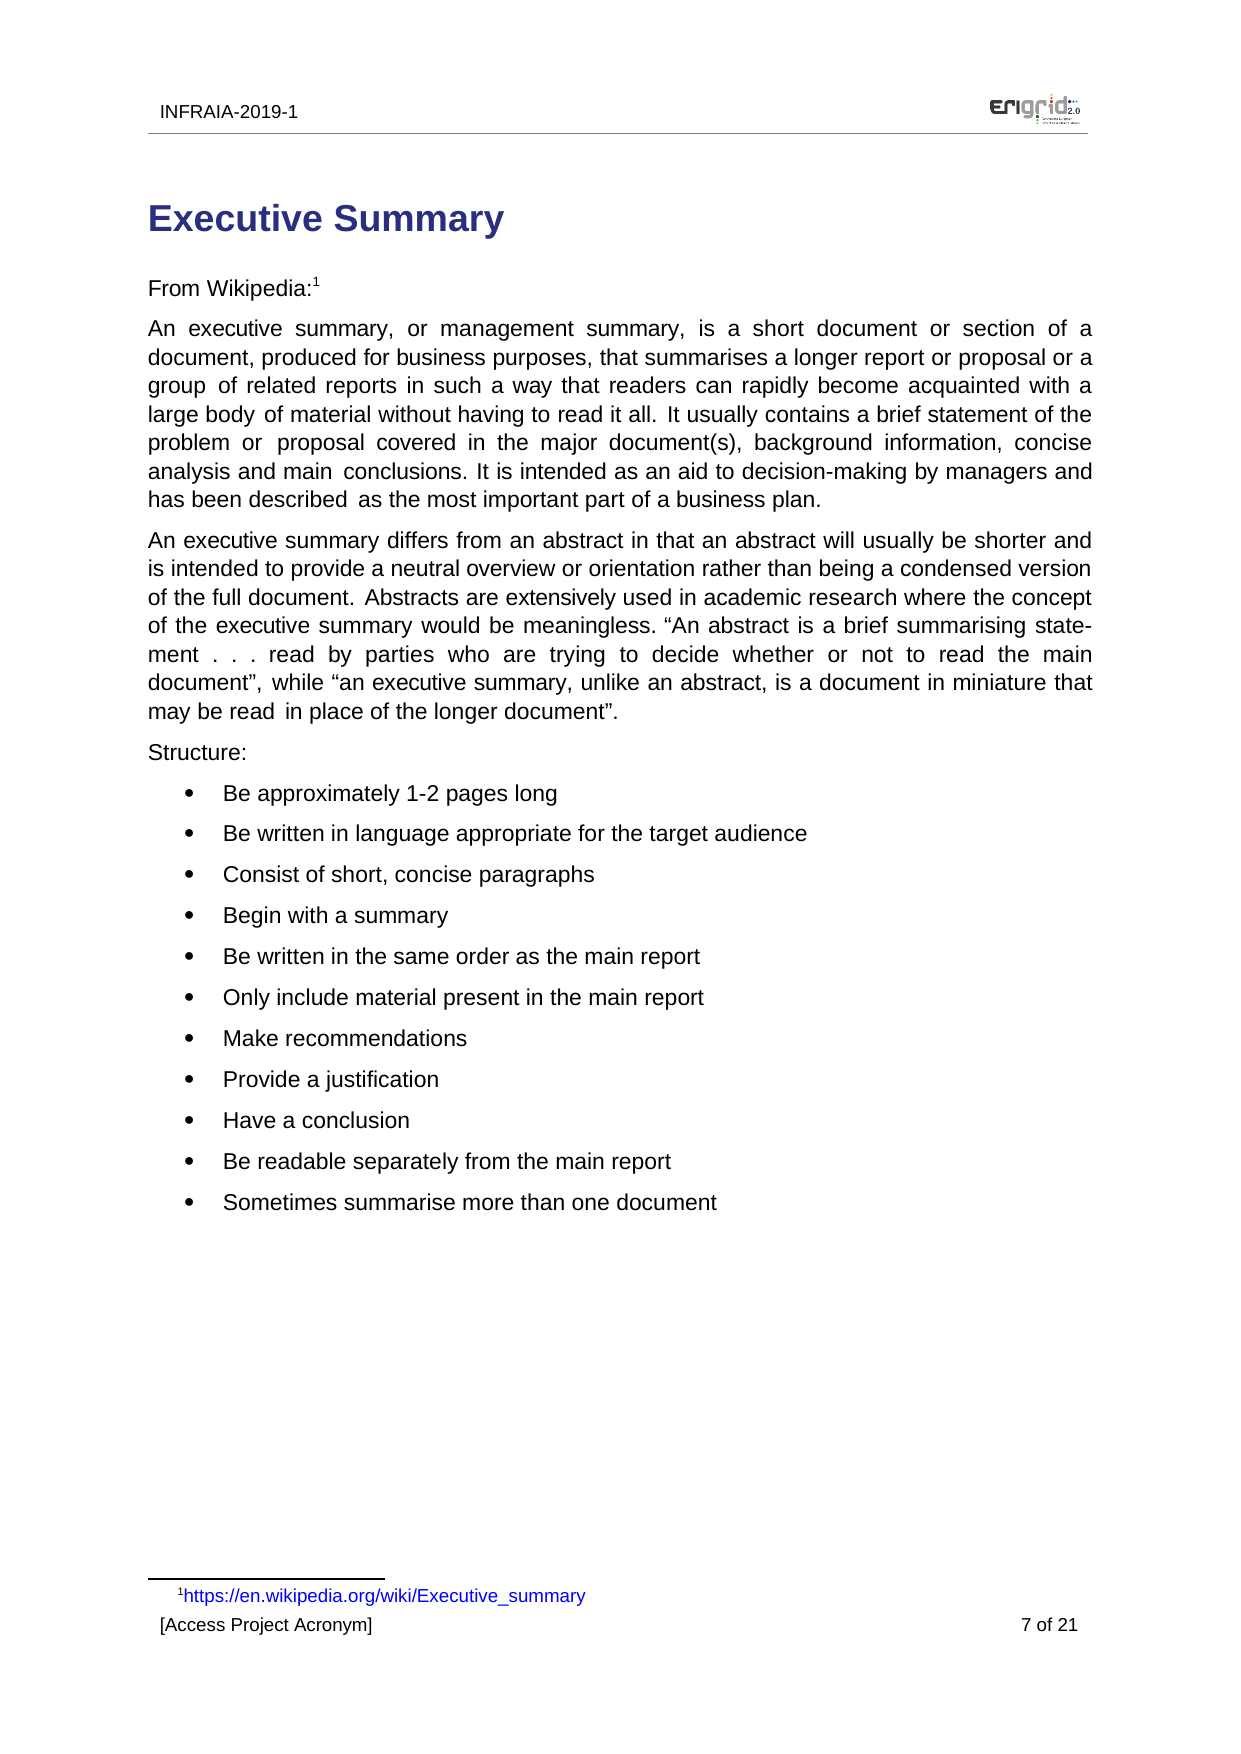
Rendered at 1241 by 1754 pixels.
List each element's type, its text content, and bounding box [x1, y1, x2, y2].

list Have a conclusion [185, 1107, 1092, 1133]
list Sometimes summarise more than one document [185, 1189, 1092, 1215]
list Be readable separately from the main report [185, 1148, 1092, 1174]
list Consist of short, concise paragraphs [185, 861, 1092, 888]
picture [990, 93, 1080, 124]
list Be written in the same order as the main report [185, 943, 1092, 969]
text An executive summary, or management summary, is a short document or section of a document, produced for business purposes, that summarises a longer report or proposal or a group of related reports in such a way that readers can rapidly become acquainted with a large body of material without having to read it all. It usually contains a brief statement of the problem or proposal covered in the major document(s), background information, concise analysis and main conclusions. It is intended as an aid to decision-making by managers and has been described as the most important part of a business plan. [148, 315, 1092, 512]
subtitle Executive Summary [148, 197, 1092, 240]
list Make recommendations [185, 1025, 1092, 1051]
text An executive summary differs from an abstract in that an abstract will usually be shorter and is intended to provide a neutral overview or orientation rather than being a condensed version of the full document. Abstracts are extensively used in academic research where the concept of the executive summary would be meaningless. “An abstract is a brief summarising state- ment . . . read by parties who are trying to decide whether or not to read the main document”, while “an executive summary, unlike an abstract, is a document in miniature that may be read in place of the longer document”. [148, 527, 1092, 724]
text Structure: [148, 738, 1092, 765]
list Begin with a summary [185, 902, 1092, 929]
list Only include material present in the main report [185, 984, 1092, 1011]
text From Wikipedia: [148, 274, 1092, 301]
list Be approximately 1-2 pages long [185, 779, 1092, 806]
list Provide a justification [185, 1066, 1092, 1092]
list Be written in language appropriate for the target audience [185, 820, 1092, 847]
